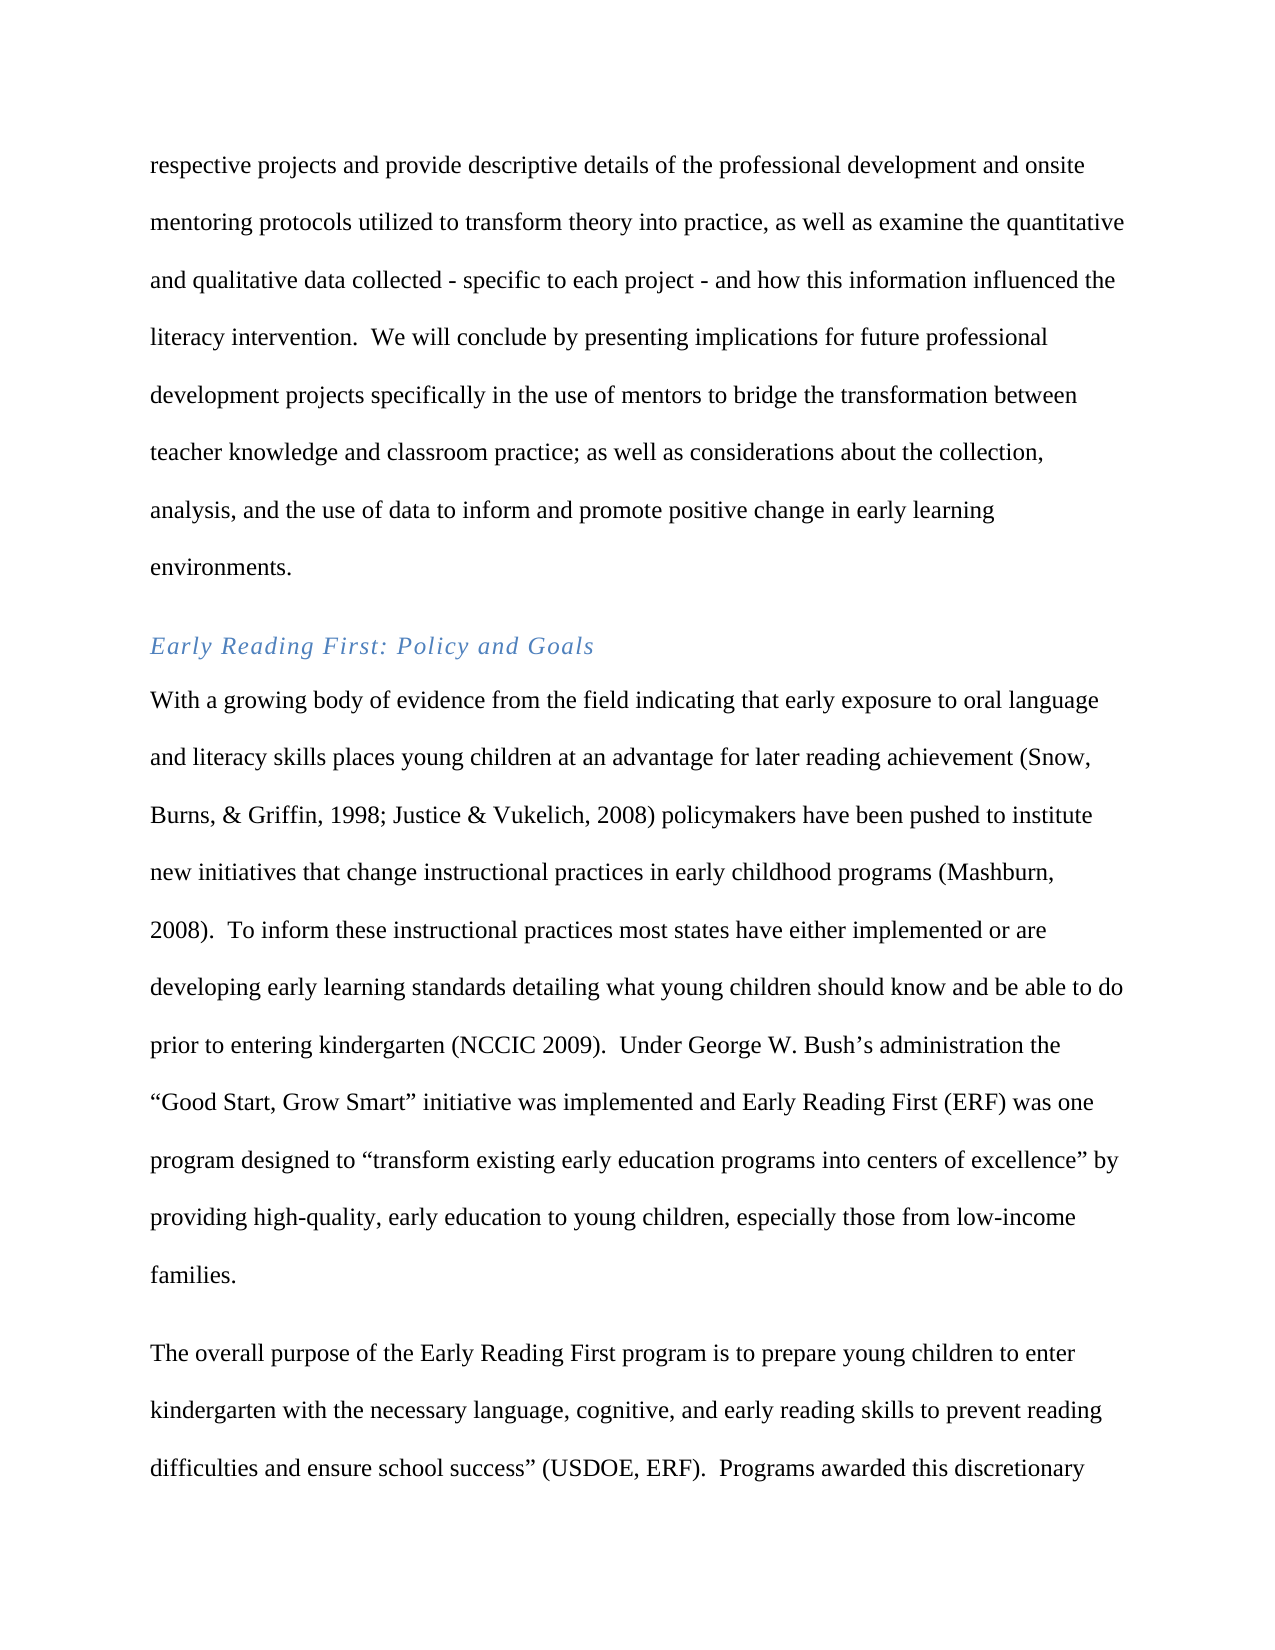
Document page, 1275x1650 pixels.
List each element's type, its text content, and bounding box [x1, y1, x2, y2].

subtitle Early Reading First: Policy and Goals [150, 631, 1125, 659]
text With a growing body of evidence from the field indicating that early exposure to oral language and literacy skills places young children at an advantage for later reading achievement (Snow, Burns, & Griffin, 1998; Justice & Vukelich, 2008) policymakers have been pushed to institute new initiatives that change instructional practices in early childhood programs (Mashburn, 2008). To inform these instructional practices most states have either implemented or are developing early learning standards detailing what young children should know and be able to do prior to entering kindergarten (NCCIC 2009). Under George W. Bush’s administration the “Good Start, Grow Smart” initiative was implemented and Early Reading First (ERF) was one program designed to “transform existing early education programs into centers of excellence” by providing high-quality, early education to young children, especially those from low-income families. [150, 685, 1125, 1288]
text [150, 150, 1125, 581]
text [150, 1338, 1125, 1482]
